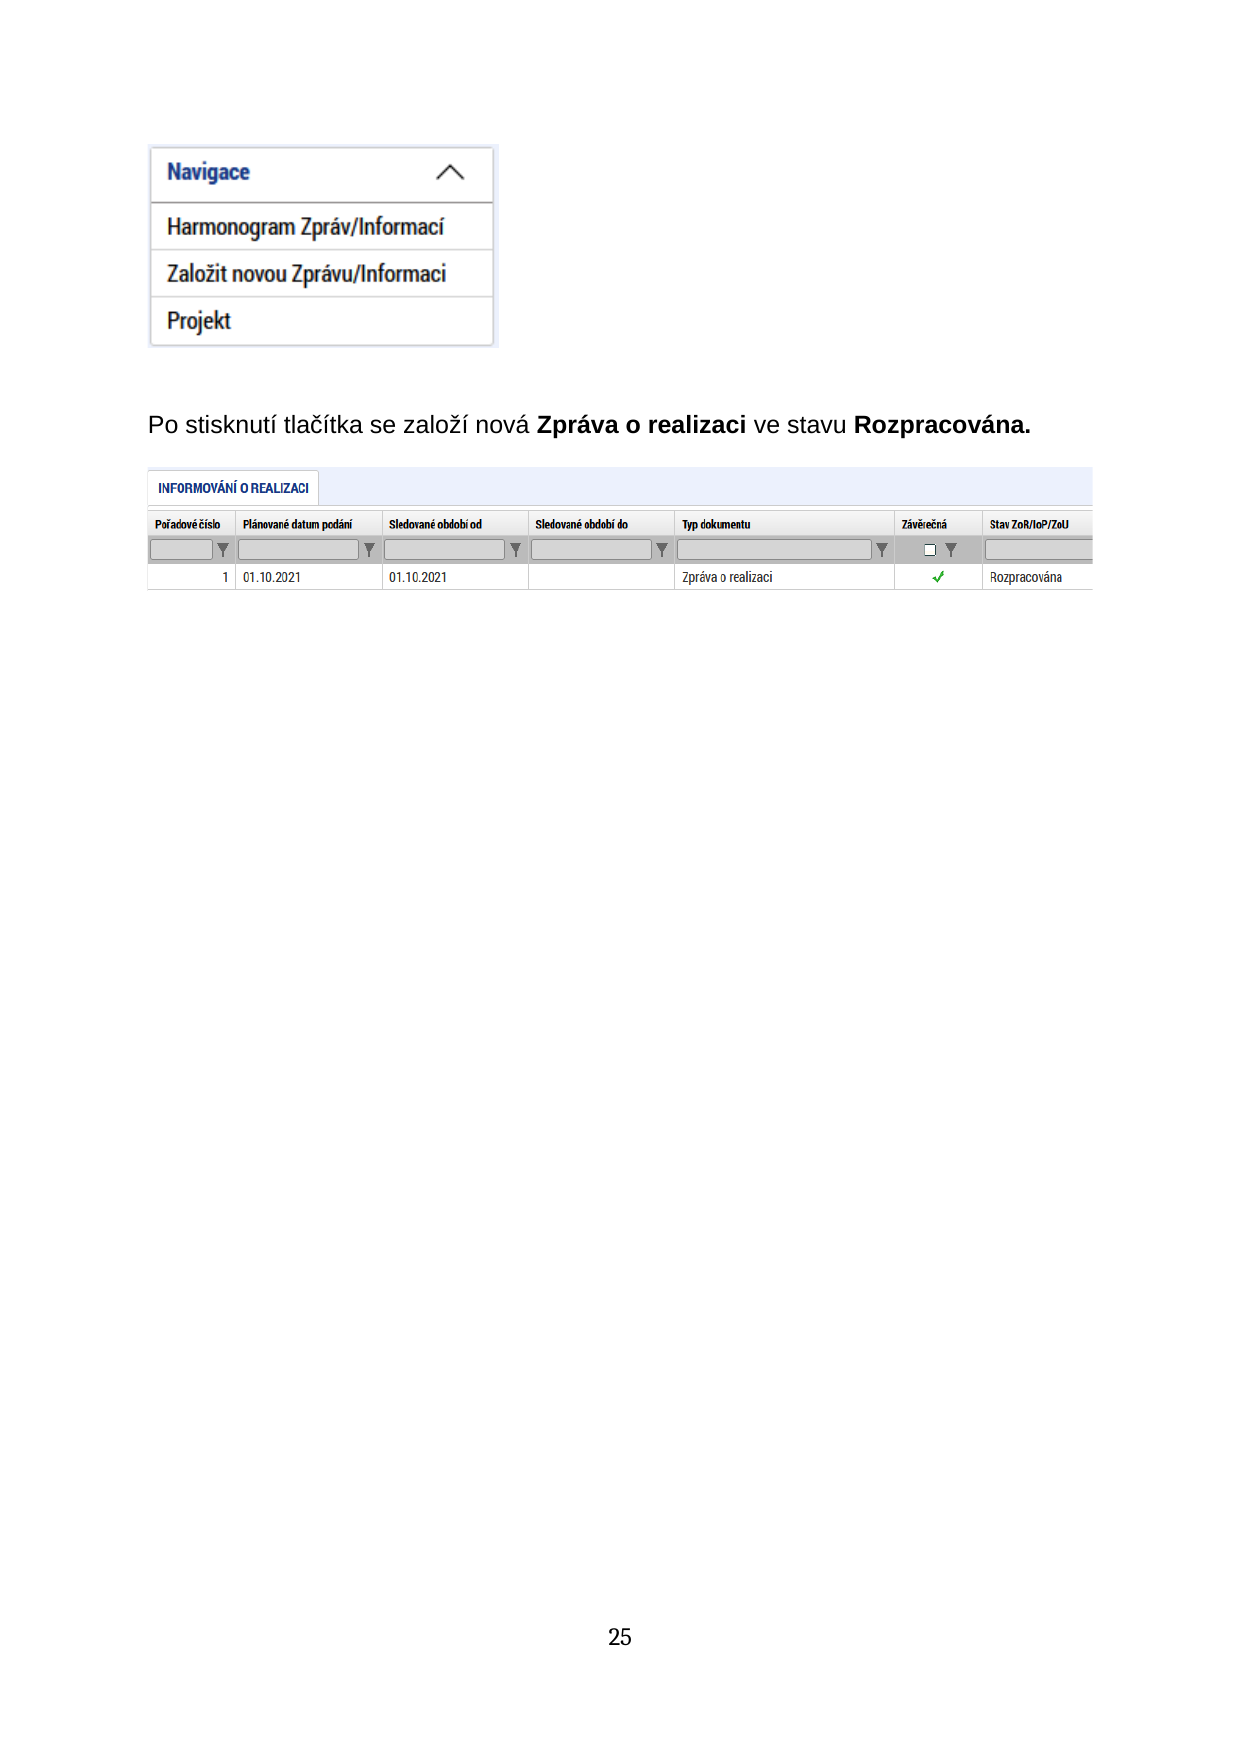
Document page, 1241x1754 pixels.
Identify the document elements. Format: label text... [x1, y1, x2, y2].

picture [147, 144, 499, 348]
picture [147, 467, 1093, 591]
text Po stisknutí tlačítka se založí nová Zpráva o realizaci ve stavu Rozpracována. [148, 410, 1093, 438]
